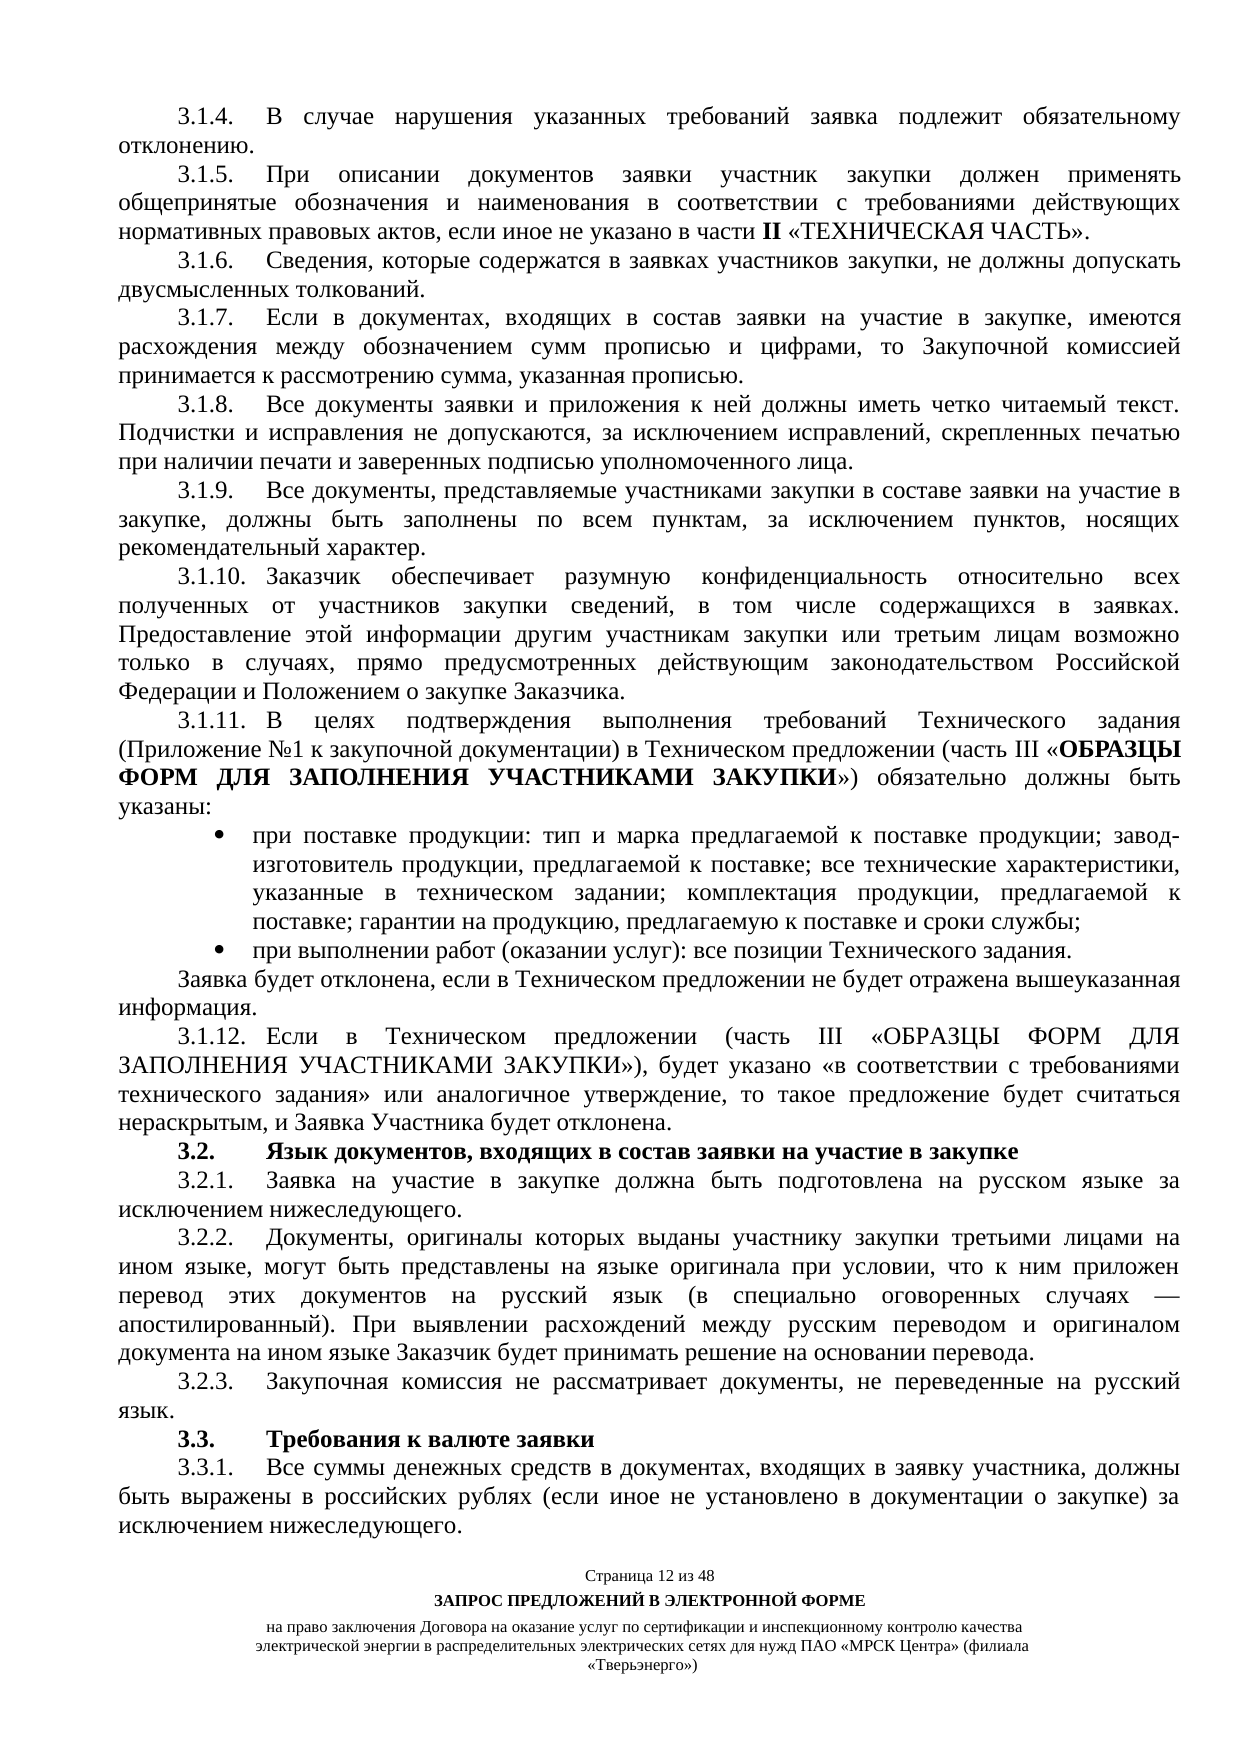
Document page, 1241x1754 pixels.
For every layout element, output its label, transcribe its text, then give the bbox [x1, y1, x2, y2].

subtitle Заказчик обеспечивает разумную конфиденциальность относительно всех полученных от участников закупки сведений, в том числе содержащихся в заявках. Предоставление этой информации другим участникам закупки или третьим лицам возможно только в случаях, прямо предусмотренных действующим законодательством Российской Федерации и Положением о закупке Заказчика. [118, 561, 1181, 705]
subtitle В целях подтверждения выполнения требований Технического задания (Приложение №1 к закупочной документации) в Техническом предложении (часть III «ОБРАЗЦЫ ФОРМ ДЛЯ ЗАПОЛНЕНИЯ УЧАСТНИКАМИ ЗАКУПКИ») обязательно должны быть указаны: [118, 705, 1181, 820]
subtitle Документы, оригиналы которых выданы участнику закупки третьими лицами на ином языке, могут быть представлены на языке оригинала при условии, что к ним приложен перевод этих документов на русский язык (в специально оговоренных случаях — апостилированный). При выявлении расхождений между русским переводом и оригиналом документа на ином языке Заказчик будет принимать решение на основании перевода. [118, 1222, 1181, 1366]
subtitle Все документы, представляемые участниками закупки в составе заявки на участие в закупке, должны быть заполнены по всем пунктам, за исключением пунктов, носящих рекомендательный характер. [118, 475, 1181, 561]
subtitle В случае нарушения указанных требований заявка подлежит обязательному отклонению. [118, 101, 1181, 159]
subtitle Все документы заявки и приложения к ней должны иметь четко читаемый текст. Подчистки и исправления не допускаются, за исключением исправлений, скрепленных печатью при наличии печати и заверенных подписью уполномоченного лица. [118, 389, 1181, 475]
subtitle Если в Техническом предложении (часть III «ОБРАЗЦЫ ФОРМ ДЛЯ ЗАПОЛНЕНИЯ УЧАСТНИКАМИ ЗАКУПКИ»), будет указано «в соответствии с требованиями технического задания» или аналогичное утверждение, то такое предложение будет считаться нераскрытым, и Заявка Участника будет отклонена. [118, 1021, 1181, 1136]
subtitle при выполнении работ (оказании услуг): все позиции Технического задания. [215, 935, 1181, 964]
subtitle Заявка на участие в закупке должна быть подготовлена на русском языке за исключением нижеследующего. [118, 1165, 1181, 1222]
subtitle Заявка будет отклонена, если в Техническом предложении не будет отражена вышеуказанная информация. [118, 964, 1181, 1021]
subtitle Сведения, которые содержатся в заявках участников закупки, не должны допускать двусмысленных толкований. [118, 245, 1181, 302]
subtitle Все суммы денежных средств в документах, входящих в заявку участника, должны быть выражены в российских рублях (если иное не установлено в документации о закупке) за исключением нижеследующего. [118, 1452, 1181, 1539]
subtitle Если в документах, входящих в состав заявки на участие в закупке, имеются расхождения между обозначением сумм прописью и цифрами, то Закупочной комиссией принимается к рассмотрению сумма, указанная прописью. [118, 302, 1181, 389]
subtitle Закупочная комиссия не рассматривает документы, не переведенные на русский язык. [118, 1366, 1181, 1424]
subtitle при поставке продукции: тип и марка предлагаемой к поставке продукции; завод-изготовитель продукции, предлагаемой к поставке; все технические характеристики, указанные в техническом задании; комплектация продукции, предлагаемой к поставке; гарантии на продукцию, предлагаемую к поставке и сроки службы; [215, 820, 1181, 935]
subtitle Требования к валюте заявки [118, 1424, 1181, 1452]
subtitle При описании документов заявки участник закупки должен применять общепринятые обозначения и наименования в соответствии с требованиями действующих нормативных правовых актов, если иное не указано в части II «ТЕХНИЧЕСКАЯ ЧАСТЬ». [118, 159, 1181, 245]
subtitle Язык документов, входящих в состав заявки на участие в закупке [118, 1136, 1181, 1165]
